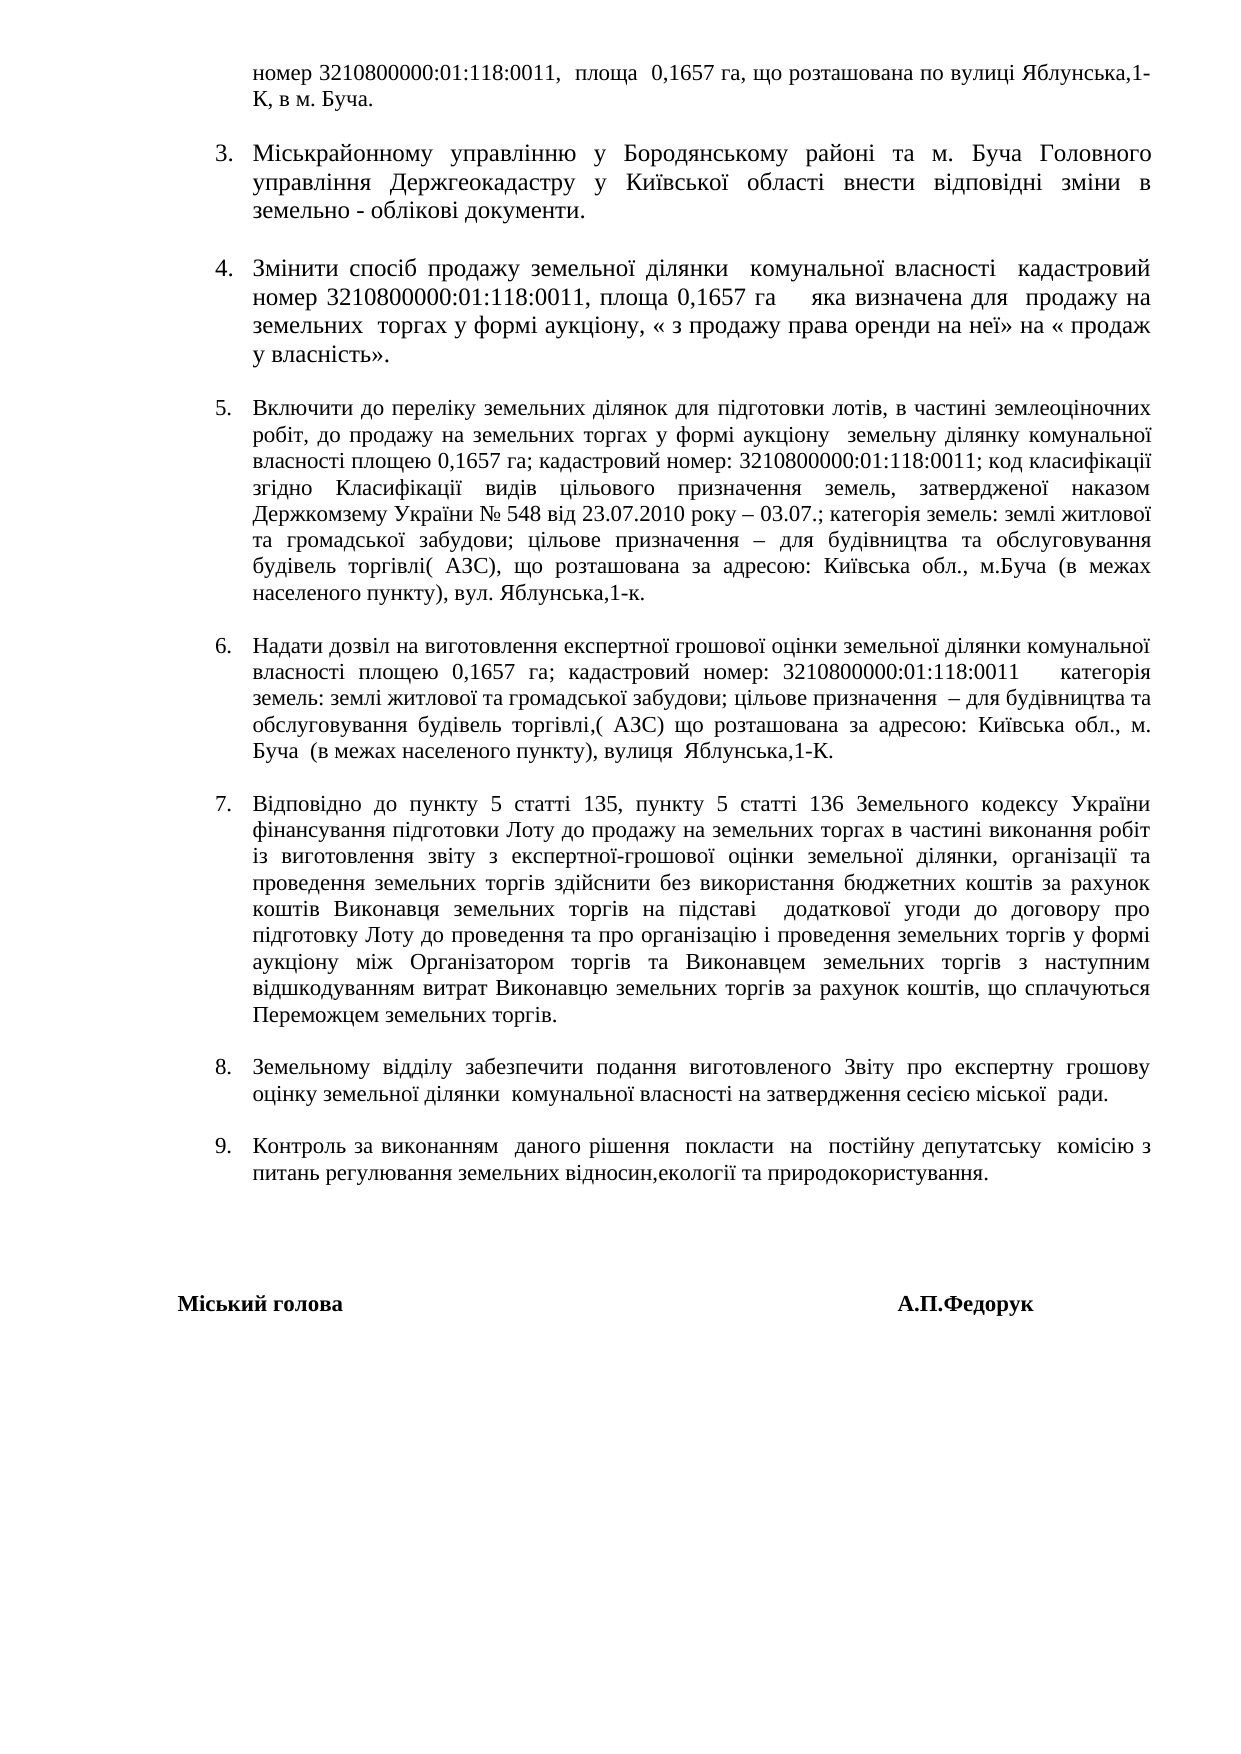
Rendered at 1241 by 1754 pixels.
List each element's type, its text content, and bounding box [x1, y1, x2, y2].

list Контроль за виконанням даного рішення покласти на постійну депутатську комісію з питань регулювання земельних відносин,екології та природокористування. [215, 1132, 1152, 1185]
list Міськрайонному управлінню у Бородянському районі та м. Буча Головного управління Держгеокадастру у Київської області внести відповідні зміни в земельно - облікові документи. [215, 138, 1152, 224]
list Відповідно до пункту 5 статті 135, пункту 5 статті 136 Земельного кодексу України фінансування підготовки Лоту до продажу на земельних торгах в частині виконання робіт із виготовлення звіту з експертної-грошової оцінки земельної ділянки, організації та проведення земельних торгів здійснити без використання бюджетних коштів за рахунок коштів Виконавця земельних торгів на підставі додаткової угоди до договору про підготовку Лоту до проведення та про організацію і проведення земельних торгів у формі аукціону між Організатором торгів та Виконавцем земельних торгів з наступним відшкодуванням витрат Виконавцю земельних торгів за рахунок коштів, що сплачуються Переможцем земельних торгів. [215, 790, 1152, 1027]
list Земельному відділу забезпечити подання виготовленого Звіту про експертну грошову оцінку земельної ділянки комунальної власності на затвердження сесією міської ради. [215, 1053, 1152, 1106]
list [215, 59, 1152, 112]
list Надати дозвіл на виготовлення експертної грошової оцінки земельної ділянки комунальної власності площею 0,1657 га; кадастровий номер: 3210800000:01:118:0011 категорія земель: землі житлової та громадської забудови; цільове призначення – для будівництва та обслуговування будівель торгівлі,( АЗС) що розташована за адресою: Київська обл., м. Буча (в межах населеного пункту), вулиця Яблунська,1-К. [215, 632, 1152, 763]
list Змінити спосіб продажу земельної ділянки комунальної власності кадастровий номер 3210800000:01:118:0011, площа 0,1657 га яка визначена для продажу на земельних торгах у формі аукціону, « з продажу права оренди на неї» на « продаж у власність». [215, 253, 1152, 368]
list Включити до переліку земельних ділянок для підготовки лотів, в частині землеоціночних робіт, до продажу на земельних торгах у формі аукціону земельну ділянку комунальної власності площею 0,1657 га; кадастровий номер: 3210800000:01:118:0011; код класифікації згідно Класифікації видів цільового призначення земель, затвердженої наказом Держкомзему України № 548 від 23.07.2010 року – 03.07.; категорія земель: землі житлової та громадської забудови; цільове призначення – для будівництва та обслуговування будівель торгівлі( АЗС), що розташована за адресою: Київська обл., м.Буча (в межах населеного пункту), вул. Яблунська,1-к. [215, 394, 1152, 605]
text Міський голова А.П.Федорук [177, 1291, 1152, 1317]
